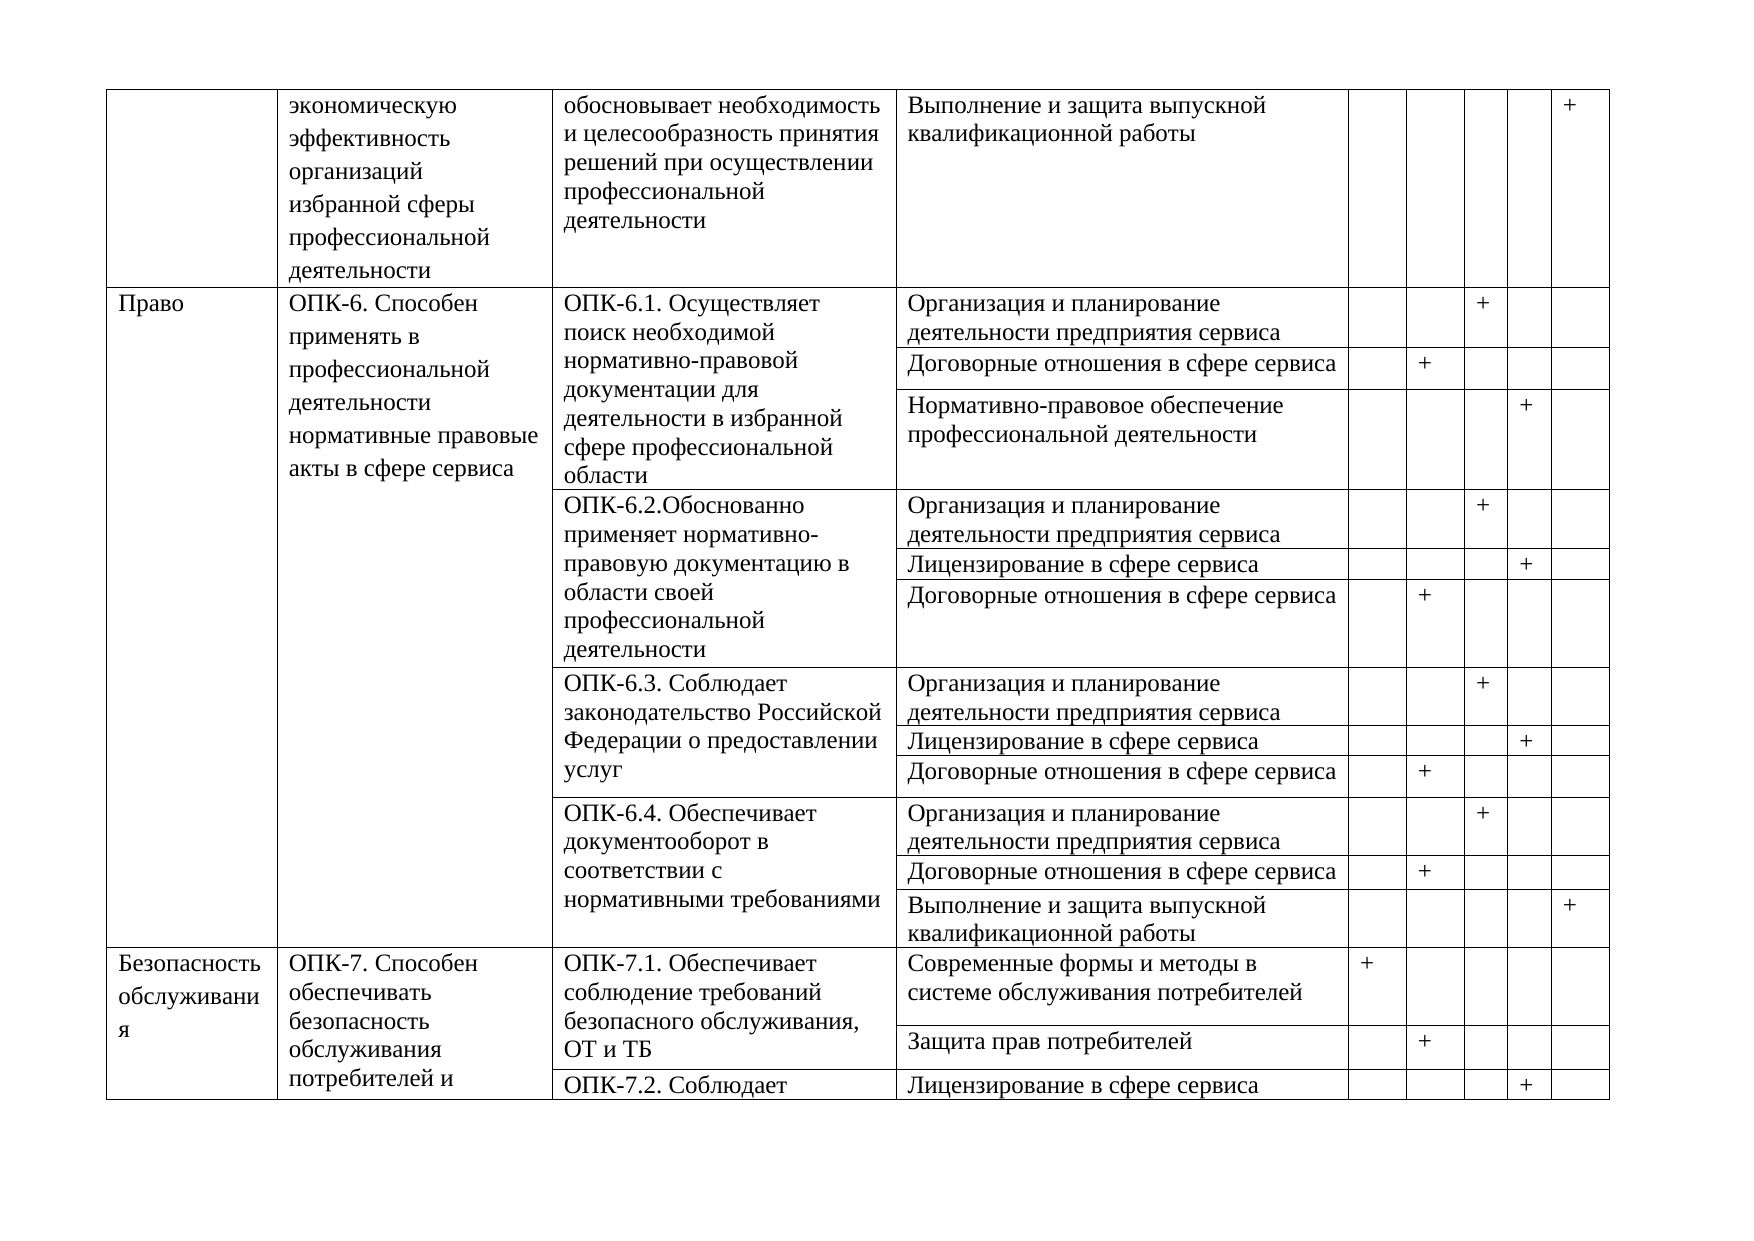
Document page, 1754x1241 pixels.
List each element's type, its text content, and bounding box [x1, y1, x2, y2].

table_cell [1407, 890, 1464, 947]
table_cell [1552, 549, 1609, 579]
table_cell [1552, 288, 1609, 347]
table_cell Договорные отношения в сфере сервиса [897, 756, 1348, 797]
table_cell [1552, 390, 1609, 489]
table_cell [1407, 948, 1464, 1025]
table_cell [1552, 948, 1609, 1025]
table_cell [1508, 90, 1551, 287]
table_cell [1508, 668, 1551, 725]
table_cell [1349, 668, 1406, 725]
table_cell [1552, 798, 1609, 855]
table_cell [1407, 668, 1464, 725]
table_cell [1552, 856, 1609, 889]
table_cell + [1407, 756, 1464, 797]
table_cell [1552, 726, 1609, 755]
table_cell [1508, 490, 1551, 548]
table_cell [1349, 580, 1406, 667]
table_cell [1349, 348, 1406, 389]
table_cell + [1465, 490, 1507, 548]
table_cell [1552, 756, 1609, 797]
table_cell + [1407, 580, 1464, 667]
table_cell [1407, 549, 1464, 579]
table_cell Безопасность обслуживания [107, 948, 277, 1099]
table_cell [1552, 348, 1609, 389]
table_cell Организация и планирование деятельности предприятия сервиса [897, 288, 1348, 347]
table_cell [1407, 726, 1464, 755]
table_cell [1349, 390, 1406, 489]
table_cell [1508, 756, 1551, 797]
table_cell Выполнение и защита выпускной квалификационной работы [897, 90, 1348, 287]
table_cell [1465, 1026, 1507, 1069]
table_cell [1349, 798, 1406, 855]
table_cell + [1508, 390, 1551, 489]
table_cell [1508, 948, 1551, 1025]
table_cell [1465, 1070, 1507, 1099]
table_cell + [1349, 948, 1406, 1025]
table_cell + [1508, 549, 1551, 579]
table_cell + [1508, 1070, 1551, 1099]
table_cell Выполнение и защита выпускной квалификационной работы [897, 890, 1348, 947]
table_cell [1552, 580, 1609, 667]
table_cell [1407, 288, 1464, 347]
table_cell [1552, 668, 1609, 725]
table_cell Договорные отношения в сфере сервиса [897, 856, 1348, 889]
table_cell [1508, 1026, 1551, 1069]
table_cell [1465, 948, 1507, 1025]
table_cell [1407, 798, 1464, 855]
table_cell ОПК-6.1. Осуществляет поиск необходимой нормативно-правовой документации для деятельности в избранной сфере профессиональной области [553, 288, 896, 489]
table_cell + [1407, 348, 1464, 389]
table_cell + [1552, 90, 1609, 287]
table_cell ОПК-7.1. Обеспечивает соблюдение требований безопасного обслуживания, ОТ и ТБ [553, 948, 896, 1069]
table_cell [1508, 288, 1551, 347]
table_cell [1552, 1070, 1609, 1099]
table_cell [1349, 288, 1406, 347]
table_cell Нормативно-правовое обеспечение профессиональной деятельности [897, 390, 1348, 489]
table_cell ОПК-6.4. Обеспечивает документооборот в соответствии с нормативными требованиями [553, 798, 896, 947]
table_cell [1349, 890, 1406, 947]
table_cell [1508, 580, 1551, 667]
table_cell [1552, 1026, 1609, 1069]
table_cell Договорные отношения в сфере сервиса [897, 580, 1348, 667]
table_cell + [1508, 726, 1551, 755]
table_cell [1465, 348, 1507, 389]
table_cell + [1552, 890, 1609, 947]
table_cell [1349, 490, 1406, 548]
table_cell [1407, 390, 1464, 489]
table_cell [1508, 348, 1551, 389]
table_cell Организация и планирование деятельности предприятия сервиса [897, 490, 1348, 548]
table_cell [1349, 1070, 1406, 1099]
table_cell [1465, 856, 1507, 889]
table_cell [1349, 756, 1406, 797]
table_cell [1465, 890, 1507, 947]
table_cell [1508, 798, 1551, 855]
table_cell [1349, 90, 1406, 287]
table_cell [1465, 580, 1507, 667]
table_cell Организация и планирование деятельности предприятия сервиса [897, 798, 1348, 855]
table_cell + [1465, 288, 1507, 347]
table_cell [1349, 726, 1406, 755]
table_cell [1465, 549, 1507, 579]
table_cell Защита прав потребителей [897, 1026, 1348, 1069]
table_cell [1465, 756, 1507, 797]
table_cell ОПК-6.2.Обоснованно применяет нормативно- правовую документацию в области своей профессиональной деятельности [553, 490, 896, 667]
table_cell [1349, 1026, 1406, 1069]
table_cell [1407, 1070, 1464, 1099]
table_cell Организация и планирование деятельности предприятия сервиса [897, 668, 1348, 725]
table_cell [1508, 890, 1551, 947]
table_cell + [1465, 668, 1507, 725]
table_cell Лицензирование в сфере сервиса [897, 549, 1348, 579]
table_cell [1407, 490, 1464, 548]
table_cell Лицензирование в сфере сервиса [897, 726, 1348, 755]
table_cell Современные формы и методы в системе обслуживания потребителей [897, 948, 1348, 1025]
table_cell [1465, 90, 1507, 287]
table_cell + [1407, 856, 1464, 889]
table_cell ОПК-7. Способен обеспечивать безопасность обслуживания потребителей и соблюдение требований заинтересованных сторон на основании выполнения норм и правил охраны труда и техники безопасности [278, 948, 552, 1099]
table_cell [1349, 856, 1406, 889]
table_cell [1552, 490, 1609, 548]
table_cell Лицензирование в сфере сервиса [897, 1070, 1348, 1099]
table_cell [1465, 726, 1507, 755]
table_cell [1465, 390, 1507, 489]
table_cell + [1465, 798, 1507, 855]
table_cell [553, 1070, 896, 1099]
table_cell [553, 90, 896, 287]
table_cell [1349, 549, 1406, 579]
table_cell Право [107, 288, 277, 947]
table_cell ОПК-6.3. Соблюдает законодательство Российской Федерации о предоставлении услуг [553, 668, 896, 797]
table_cell + [1407, 1026, 1464, 1069]
table_cell [1407, 90, 1464, 287]
table_cell ОПК-6. Способен применять в профессиональной деятельности нормативные правовые акты в сфере сервиса [278, 288, 552, 947]
table_cell [1508, 856, 1551, 889]
table_cell Договорные отношения в сфере сервиса [897, 348, 1348, 389]
